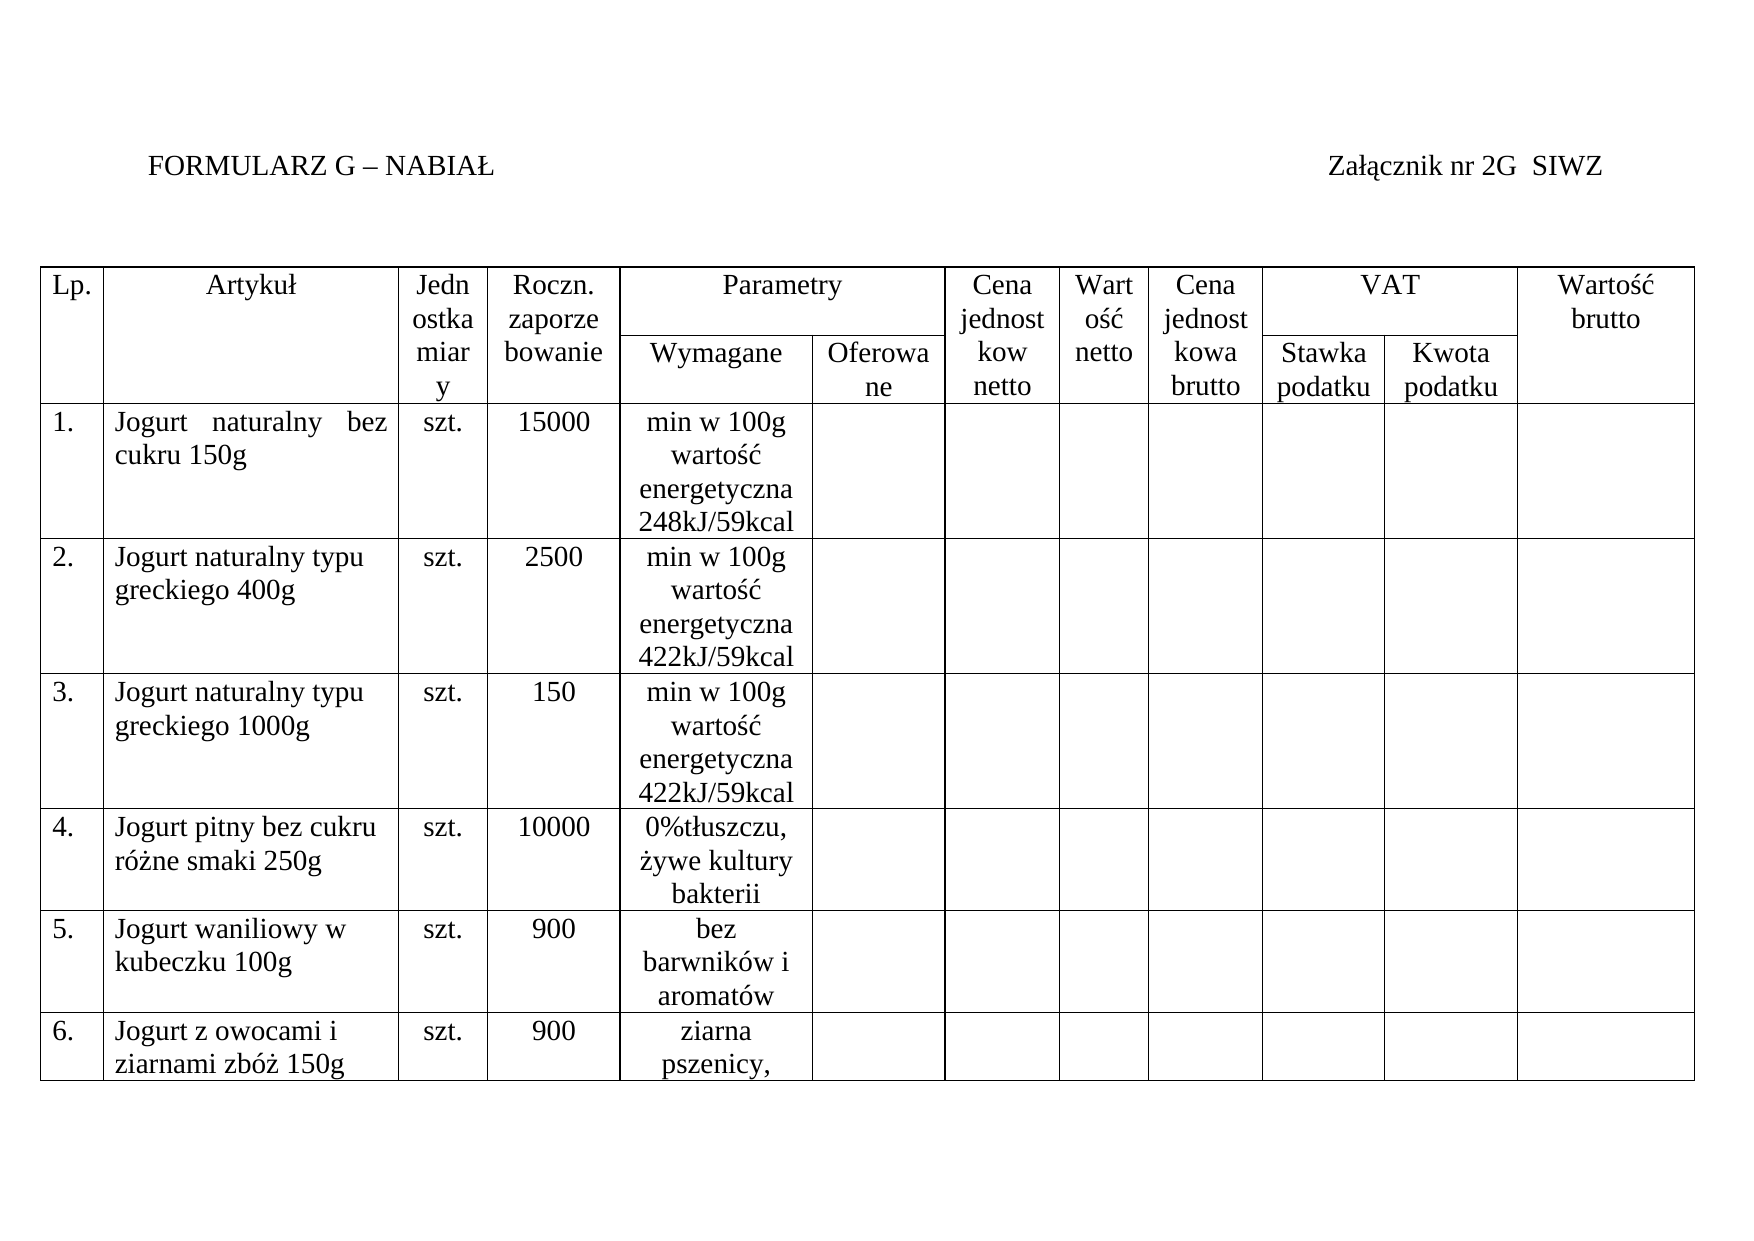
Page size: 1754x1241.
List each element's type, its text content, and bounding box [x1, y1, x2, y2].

table_cell [1263, 674, 1384, 808]
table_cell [621, 1013, 812, 1080]
table_cell Kwota podatku [1385, 336, 1517, 403]
table_cell [1149, 1013, 1262, 1080]
table_cell Jogurt naturalny typu greckiego 1000g [104, 674, 398, 808]
table_header Cena jednostkow netto [946, 268, 1059, 403]
table_cell [1149, 539, 1262, 673]
table_cell [1060, 404, 1148, 538]
table_cell 2500 [488, 539, 619, 673]
table_cell [1060, 674, 1148, 808]
table_cell min w 100g wartość energetyczna 422kJ/59kcal [621, 674, 812, 808]
table_cell 4. [41, 809, 103, 910]
table_cell [1149, 911, 1262, 1012]
table_cell 900 [488, 1013, 619, 1080]
table_cell szt. [399, 911, 487, 1012]
table_header Wartość netto [1060, 268, 1148, 403]
table_cell [1518, 674, 1694, 808]
table_cell [813, 809, 944, 910]
table_cell 150 [488, 674, 619, 808]
table_cell [1518, 809, 1694, 910]
table_cell Wymagane [621, 336, 812, 403]
table_cell Jogurt waniliowy w kubeczku 100g [104, 911, 398, 1012]
table_cell [1518, 539, 1694, 673]
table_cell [104, 1013, 398, 1080]
table_cell szt. [399, 1013, 487, 1080]
table_cell [1149, 809, 1262, 910]
table_cell [813, 404, 944, 538]
table_cell min w 100g wartość energetyczna 248kJ/59kcal [621, 404, 812, 538]
table_cell 10000 [488, 809, 619, 910]
table_cell [946, 404, 1059, 538]
table_cell szt. [399, 539, 487, 673]
table_cell [1060, 809, 1148, 910]
table_cell [946, 1013, 1059, 1080]
table_cell [813, 674, 944, 808]
table_cell [813, 911, 944, 1012]
table_cell 900 [488, 911, 619, 1012]
table_header Roczn. zaporze bowanie [488, 268, 619, 403]
table_cell 1. [41, 404, 103, 538]
table_cell [1385, 809, 1517, 910]
table_header Wartość brutto [1518, 268, 1694, 403]
table_cell [1060, 911, 1148, 1012]
table_cell 5. [41, 911, 103, 1012]
table_cell [1149, 404, 1262, 538]
table_cell Stawka podatku [1263, 336, 1384, 403]
table_cell szt. [399, 809, 487, 910]
table_cell [813, 1013, 944, 1080]
table_cell [946, 674, 1059, 808]
table_cell [1263, 404, 1384, 538]
table_cell [1385, 911, 1517, 1012]
table_cell 6. [41, 1013, 103, 1080]
table_header Jednostka miary [399, 268, 487, 403]
table_cell Jogurt naturalny bez cukru 150g [104, 404, 398, 538]
table_cell [1385, 674, 1517, 808]
table_cell [1149, 674, 1262, 808]
table_cell [1060, 539, 1148, 673]
table_cell 3. [41, 674, 103, 808]
table_cell [1263, 539, 1384, 673]
table_cell [1518, 404, 1694, 538]
table_header Cena jednostkowa brutto [1149, 268, 1262, 403]
table_cell bez barwników i aromatów [621, 911, 812, 1012]
table_cell [946, 809, 1059, 910]
table_cell [1263, 809, 1384, 910]
table_header VAT [1263, 268, 1517, 334]
table_cell 15000 [488, 404, 619, 538]
table_cell szt. [399, 674, 487, 808]
table_cell [946, 911, 1059, 1012]
table_cell [946, 539, 1059, 673]
table_cell [1263, 1013, 1384, 1080]
table_cell szt. [399, 404, 487, 538]
table_cell [1263, 911, 1384, 1012]
table_cell 2. [41, 539, 103, 673]
table_header Lp. [41, 268, 103, 403]
table_header Parametry [621, 268, 944, 334]
table_cell 0%tłuszczu, żywe kultury bakterii [621, 809, 812, 910]
table_cell Jogurt pitny bez cukru różne smaki 250g [104, 809, 398, 910]
table_cell [1518, 911, 1694, 1012]
table_cell Jogurt naturalny typu greckiego 400g [104, 539, 398, 673]
table_cell [1385, 404, 1517, 538]
table_cell min w 100g wartość energetyczna 422kJ/59kcal [621, 539, 812, 673]
table_cell [1385, 539, 1517, 673]
table_cell [1060, 1013, 1148, 1080]
text FORMULARZ G – NABIAŁ Załącznik nr 2G SIWZ [148, 148, 1606, 181]
table_header Artykuł [104, 268, 398, 403]
table_cell [1518, 1013, 1694, 1080]
table_cell [813, 539, 944, 673]
table_cell [1385, 1013, 1517, 1080]
table_cell Oferowane [813, 336, 944, 403]
